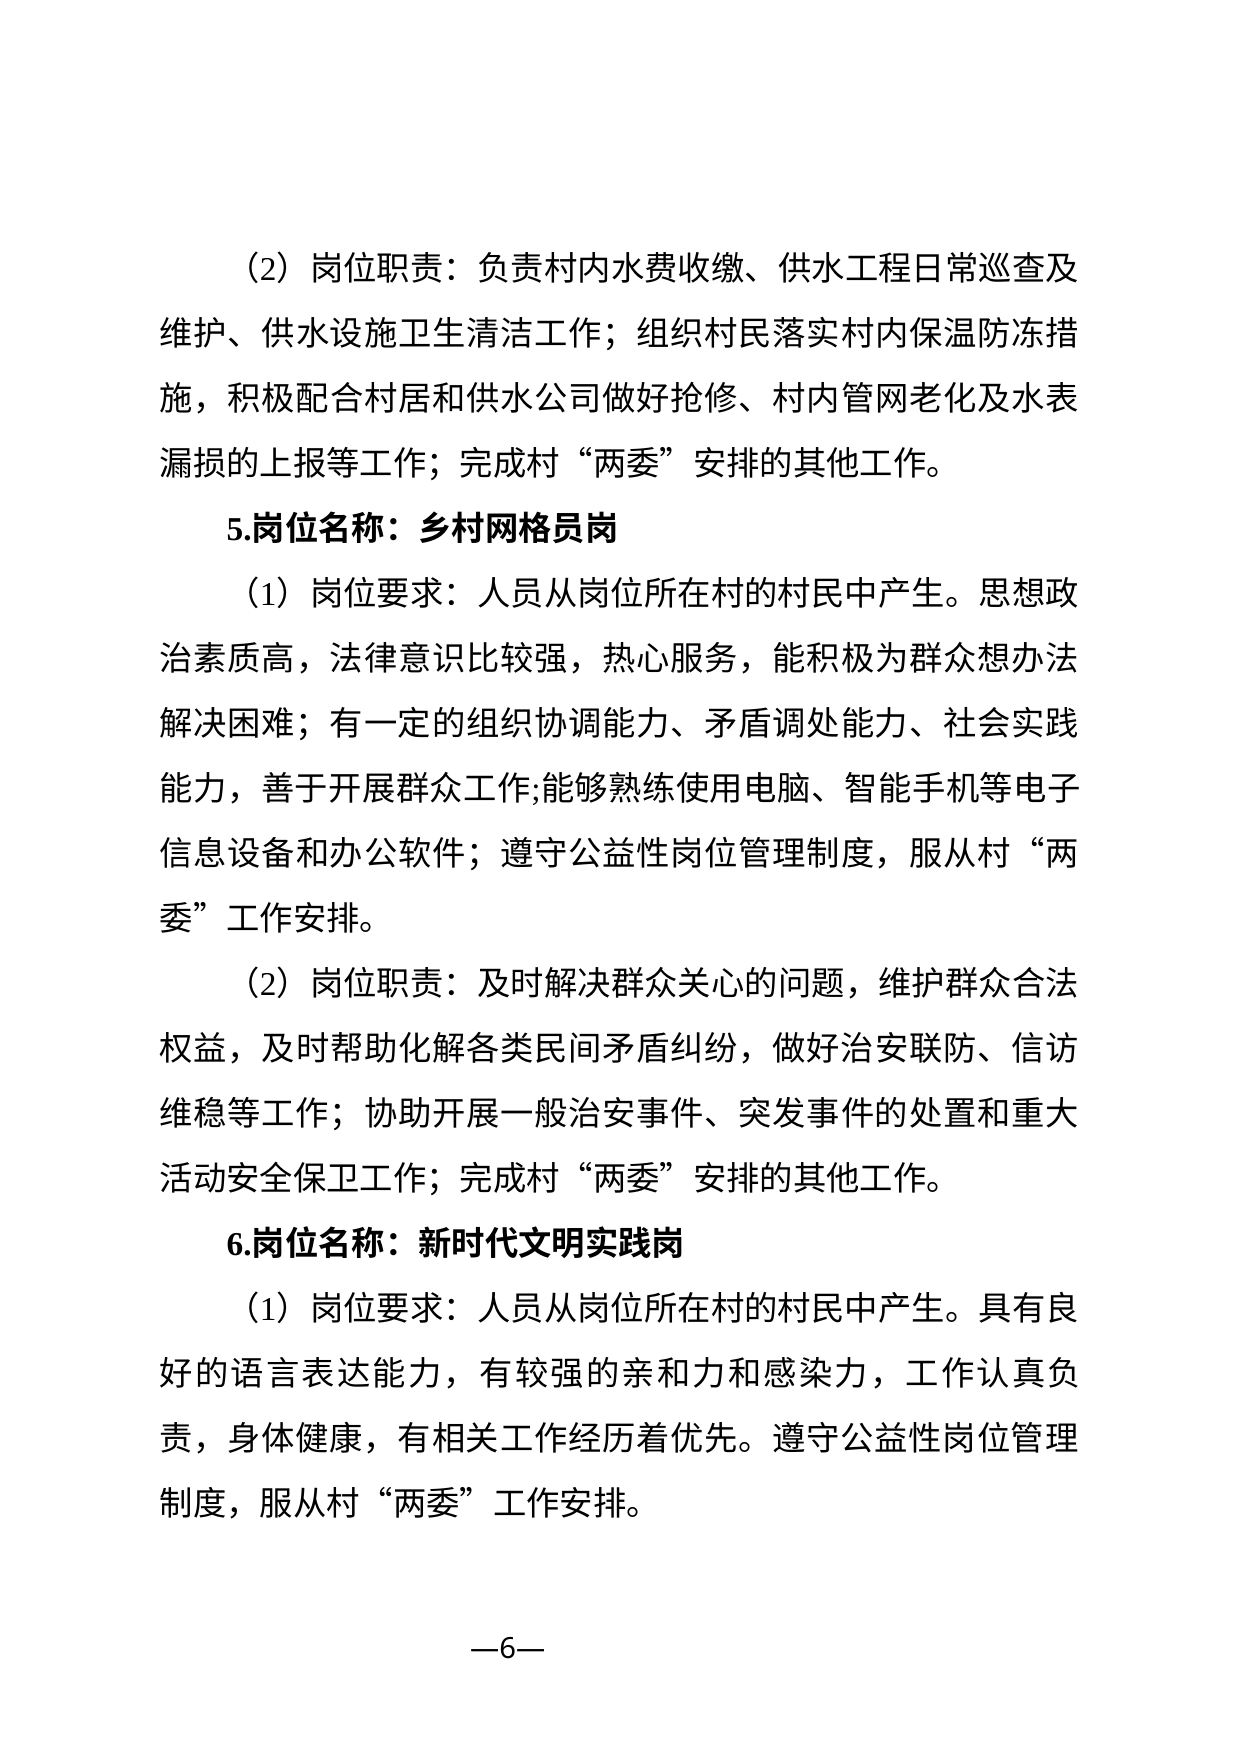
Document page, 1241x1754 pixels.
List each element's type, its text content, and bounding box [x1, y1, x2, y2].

text （1）岗位要求：人员从岗位所在村的村民中产生。具有良好的语言表达能力，有较强的亲和力和感染力，工作认真负责，身体健康，有相关工作经历着优先。遵守公益性岗位管理制度，服从村“两委”工作安排。 [159, 1273, 1081, 1533]
text 6.岗位名称：新时代文明实践岗 [159, 1208, 1081, 1273]
text （2）岗位职责：负责村内水费收缴、供水工程日常巡查及维护、供水设施卫生清洁工作；组织村民落实村内保温防冻措施，积极配合村居和供水公司做好抢修、村内管网老化及水表漏损的上报等工作；完成村“两委”安排的其他工作。 [159, 233, 1081, 493]
text （2）岗位职责：及时解决群众关心的问题，维护群众合法权益，及时帮助化解各类民间矛盾纠纷，做好治安联防、信访维稳等工作；协助开展一般治安事件、突发事件的处置和重大活动安全保卫工作；完成村“两委”安排的其他工作。 [159, 948, 1081, 1208]
text 5.岗位名称：乡村网格员岗 [159, 493, 1081, 558]
text （1）岗位要求：人员从岗位所在村的村民中产生。思想政治素质高，法律意识比较强，热心服务，能积极为群众想办法解决困难；有一定的组织协调能力、矛盾调处能力、社会实践能力，善于开展群众工作;能够熟练使用电脑、智能手机等电子信息设备和办公软件；遵守公益性岗位管理制度，服从村“两委”工作安排。 [159, 558, 1081, 948]
